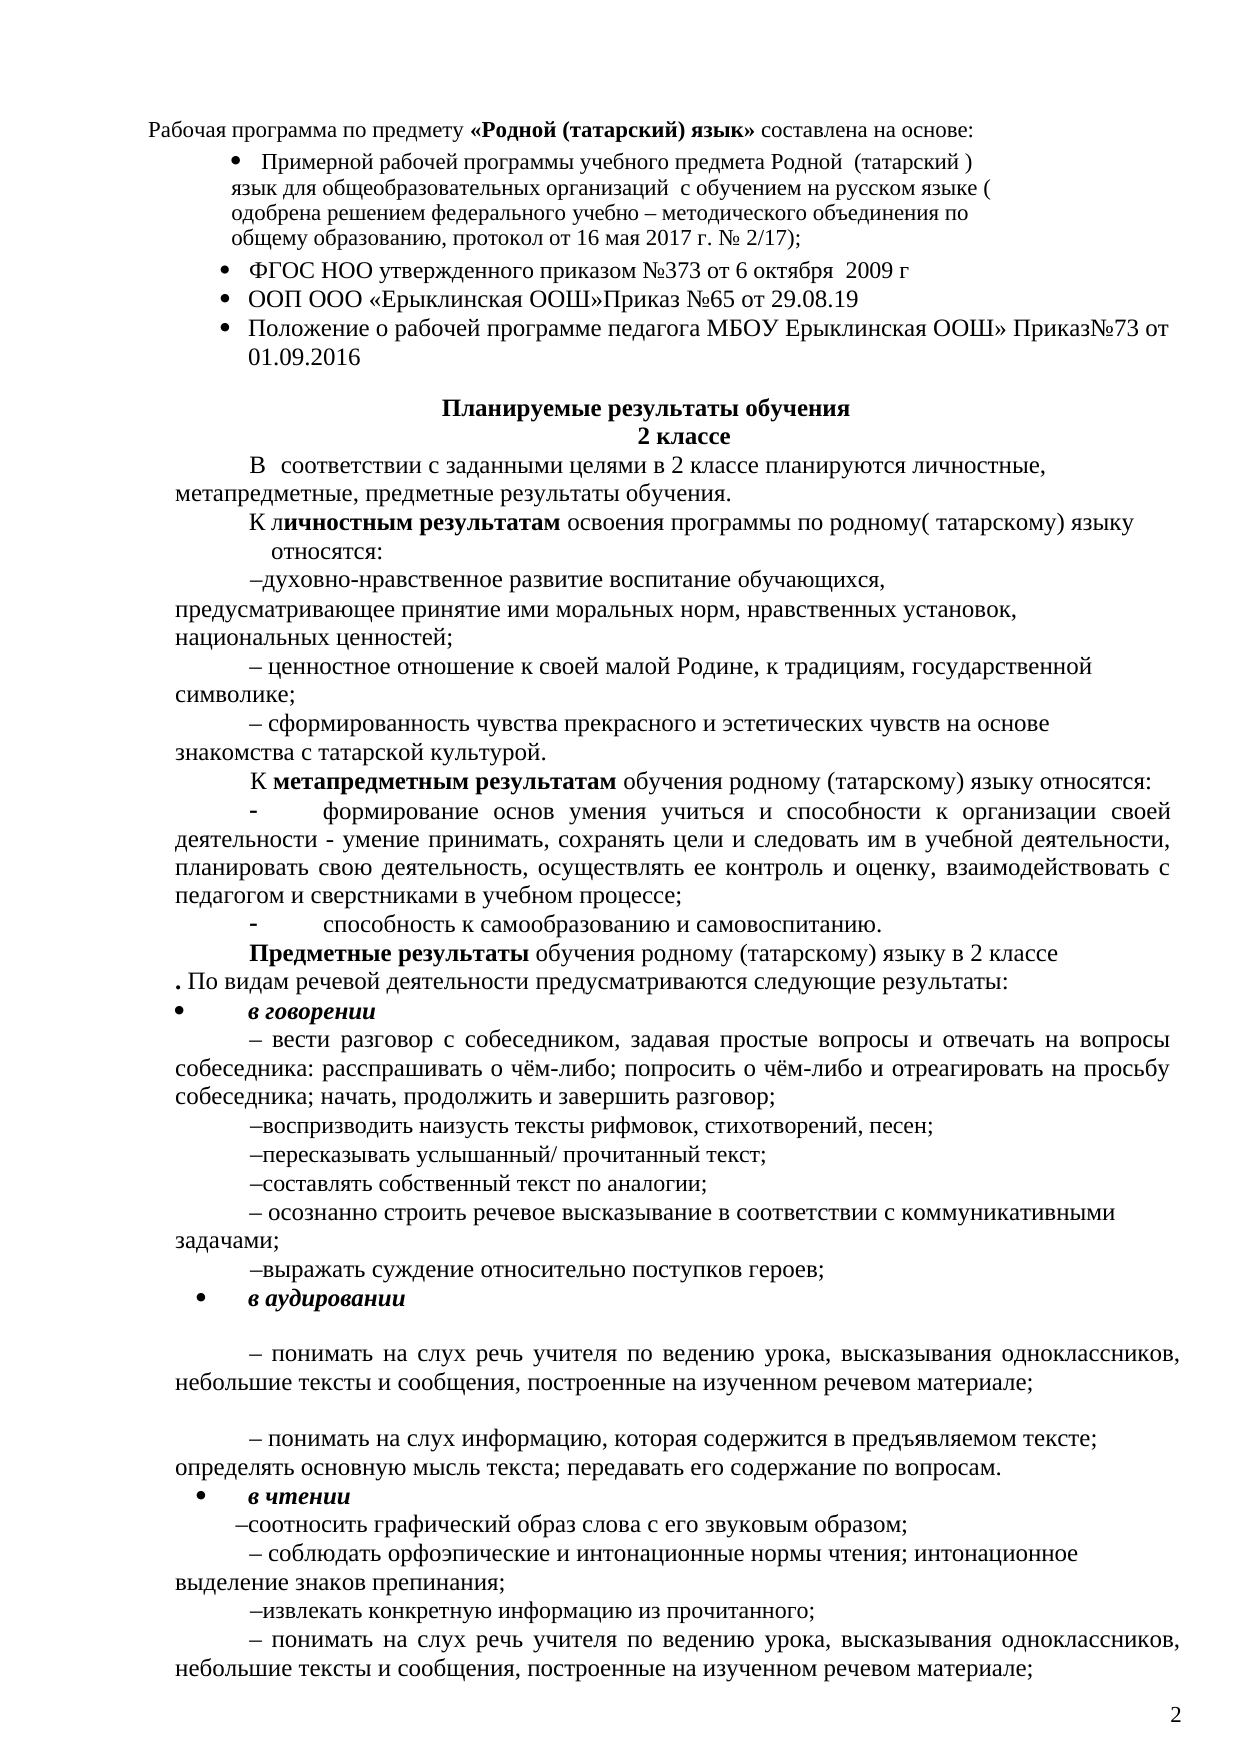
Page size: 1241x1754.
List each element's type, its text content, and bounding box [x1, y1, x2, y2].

text –составлять собственный текст по аналогии; [250, 1168, 1181, 1196]
text Планируемые результаты обучения [442, 393, 1181, 422]
text –воспризводить наизусть тексты рифмовок, стихотворений, песен; [250, 1110, 1181, 1139]
list ООП ООО «Ерыклинская ООШ»Приказ №65 от 29.08.19 [221, 284, 1181, 313]
text – ценностное отношение к своей малой Родине, к традициям, государственной символике; [175, 652, 1171, 708]
list формирование основ умения учиться и способности к организации своей деятельности - умение принимать, сохранять цели и следовать им в учебной деятельности, планировать свою деятельность, осуществлять ее контроль и оценку, взаимодействовать с педагогом и сверстниками в учебном процессе; [175, 798, 1171, 909]
text –пересказывать услышанный/ прочитанный текст; [250, 1139, 1181, 1168]
list в говорении [175, 996, 1181, 1025]
text –соотносить графический образ слова с его звуковым образом; [235, 1510, 1181, 1538]
text –извлекать конкретную информацию из прочитанного; [250, 1596, 1181, 1624]
text – соблюдать орфоэпические и интонационные нормы чтения; интонационное выделение знаков препинания; [175, 1539, 1181, 1595]
text 2 классе [637, 422, 1181, 450]
text Рабочая программа по предмету «Родной (татарский) язык» составлена на основе: [148, 116, 1181, 142]
list личностным результатам освоения программы по родному( татарскому) языку относятся: [248, 507, 1181, 564]
text – понимать на слух речь учителя по ведению урока, высказывания одноклассников, небольшие тексты и сообщения, построенные на изученном речевом материале; [175, 1338, 1181, 1396]
list соответствии с заданными целями в 2 классе планируются личностные, метапредметные, предметные результаты обучения. [175, 451, 1171, 507]
list Примерной рабочей программы учебного предмета Родной (татарский ) язык для общеобразовательных организаций с обучением на русском языке ( одобрена решением федерального учебно – методического объединения по общему образованию, протокол от 16 мая 2017 г. № 2/17); [231, 149, 1016, 251]
list в аудировании [197, 1283, 1181, 1312]
text – осознанно строить речевое высказывание в соответствии с коммуникативными задачами; [175, 1198, 1171, 1254]
text – вести разговор с собеседником, задавая простые вопросы и отвечать на вопросы собеседника: расспрашивать о чём-либо; попросить о чём-либо и отреагировать на просьбу собеседника; начать, продолжить и завершить разговор; [175, 1025, 1171, 1110]
list ФГОС НОО утвержденного приказом №373 от 6 октября 2009 г [221, 257, 1173, 284]
list в чтении [197, 1481, 1181, 1510]
list способность к самообразованию и самовоспитанию. [249, 909, 1181, 938]
text – понимать на слух информацию, которая содержится в предъявляемом тексте; определять основную мысль текста; передавать его содержание по вопросам. [175, 1425, 1181, 1480]
text предусматривающее принятие ими моральных норм, нравственных установок, национальных ценностей; [175, 595, 1169, 651]
list метапредметным результатам обучения родному (татарскому) языку относятся: [250, 766, 1181, 794]
text –духовно-нравственное развитие воспитание обучающихся, [250, 564, 1181, 593]
text Предметные результаты обучения родному (татарскому) языку в 2 классе [175, 939, 1171, 967]
text – сформированность чувства прекрасного и эстетических чувств на основе знакомства с татарской культурой. [175, 710, 1171, 765]
list Положение о рабочей программе педагога МБОУ Ерыклинская ООШ» Приказ№73 от 01.09.2016 [221, 313, 1181, 370]
text –выражать суждение относительно поступков героев; [250, 1254, 1181, 1283]
text . По видам речевой деятельности предусматриваются следующие результаты: [175, 967, 1171, 995]
text – понимать на слух речь учителя по ведению урока, высказывания одноклассников, небольшие тексты и сообщения, построенные на изученном речевом материале; [175, 1624, 1181, 1682]
